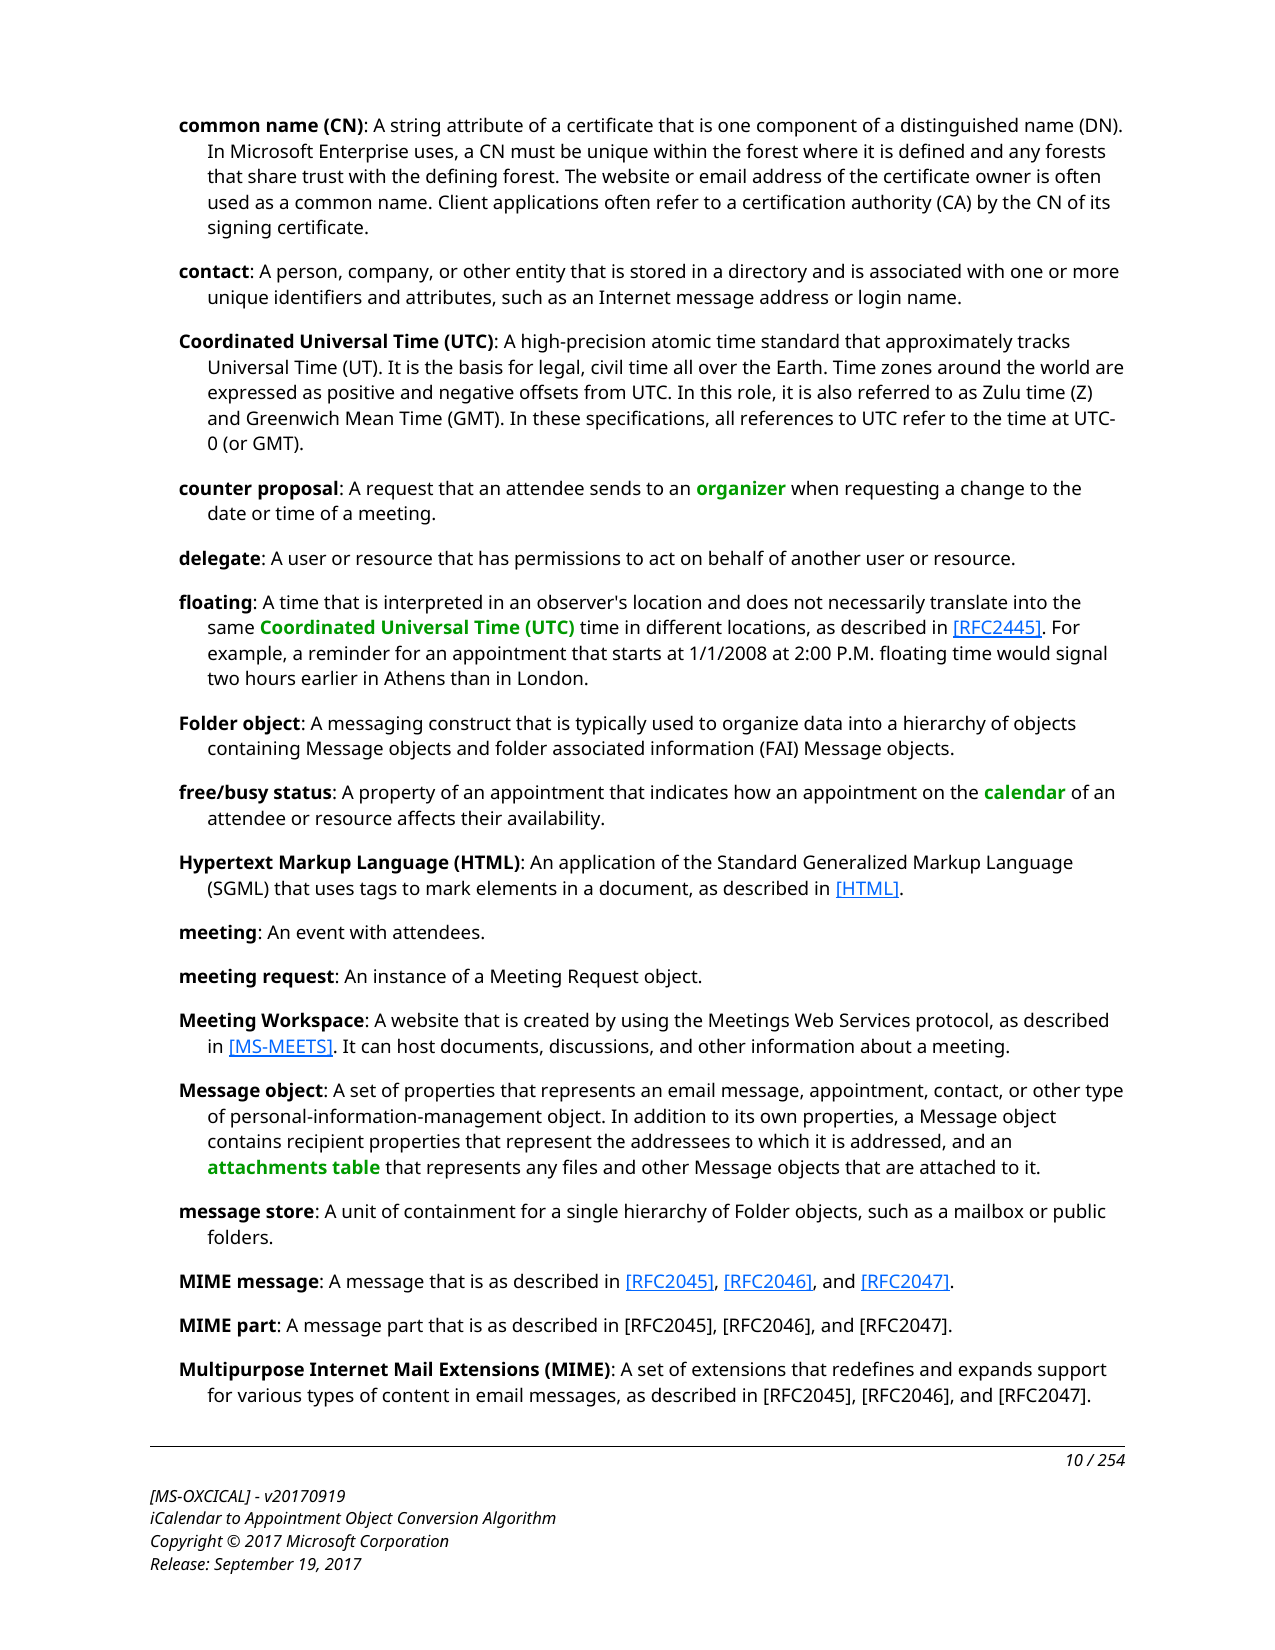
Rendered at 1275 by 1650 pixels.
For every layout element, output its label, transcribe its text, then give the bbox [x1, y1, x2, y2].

text Coordinated Universal Time (UTC): A high-precision atomic time standard that approximately tracks Universal Time (UT). It is the basis for legal, civil time all over the Earth. Time zones around the world are expressed as positive and negative offsets from UTC. In this role, it is also referred to as Zulu time (Z) and Greenwich Mean Time (GMT). In these specifications, all references to UTC refer to the time at UTC-0 (or GMT). [178, 329, 1125, 456]
text free/busy status: A property of an appointment that indicates how an appointment on the calendar of an attendee or resource affects their availability. [178, 780, 1125, 831]
text message store: A unit of containment for a single hierarchy of Folder objects, such as a mailbox or public folders. [178, 1198, 1125, 1249]
text MIME part: A message part that is as described in [RFC2045], [RFC2046], and [RFC2047]. [178, 1312, 1125, 1338]
text MIME message: A message that is as described in [RFC2045], [RFC2046], and [RFC2047]. [178, 1268, 1125, 1294]
text Message object: A set of properties that represents an email message, appointment, contact, or other type of personal-information-management object. In addition to its own properties, a Message object contains recipient properties that represent the addressees to which it is addressed, and an attachments table that represents any files and other Message objects that are attached to it. [178, 1078, 1125, 1180]
text counter proposal: A request that an attendee sends to an organizer when requesting a change to the date or time of a meeting. [178, 475, 1125, 526]
text Hypertext Markup Language (HTML): An application of the Standard Generalized Markup Language (SGML) that uses tags to mark elements in a document, as described in [HTML]. [178, 849, 1125, 901]
text meeting request: An instance of a Meeting Request object. [178, 963, 1125, 989]
text meeting: An event with attendees. [178, 919, 1125, 945]
text Multipurpose Internet Mail Extensions (MIME): A set of extensions that redefines and expands support for various types of content in email messages, as described in [RFC2045], [RFC2046], and [RFC2047]. [178, 1357, 1125, 1408]
text delegate: A user or resource that has permissions to act on behalf of another user or resource. [178, 545, 1125, 570]
text common name (CN): A string attribute of a certificate that is one component of a distinguished name (DN). In Microsoft Enterprise uses, a CN must be unique within the forest where it is defined and any forests that share trust with the defining forest. The website or email address of the certificate owner is often used as a common name. Client applications often refer to a certification authority (CA) by the CN of its signing certificate. [178, 112, 1125, 240]
text floating: A time that is interpreted in an observer's location and does not necessarily translate into the same Coordinated Universal Time (UTC) time in different locations, as described in [RFC2445]. For example, a reminder for an appointment that starts at 1/1/2008 at 2:00 P.M. floating time would signal two hours earlier in Athens than in London. [178, 589, 1125, 691]
text Folder object: A messaging construct that is typically used to organize data into a hierarchy of objects containing Message objects and folder associated information (FAI) Message objects. [178, 710, 1125, 761]
text contact: A person, company, or other entity that is stored in a directory and is associated with one or more unique identifiers and attributes, such as an Internet message address or login name. [178, 259, 1125, 310]
text Meeting Workspace: A website that is created by using the Meetings Web Services protocol, as described in [MS-MEETS]. It can host documents, discussions, and other information about a meeting. [178, 1008, 1125, 1059]
